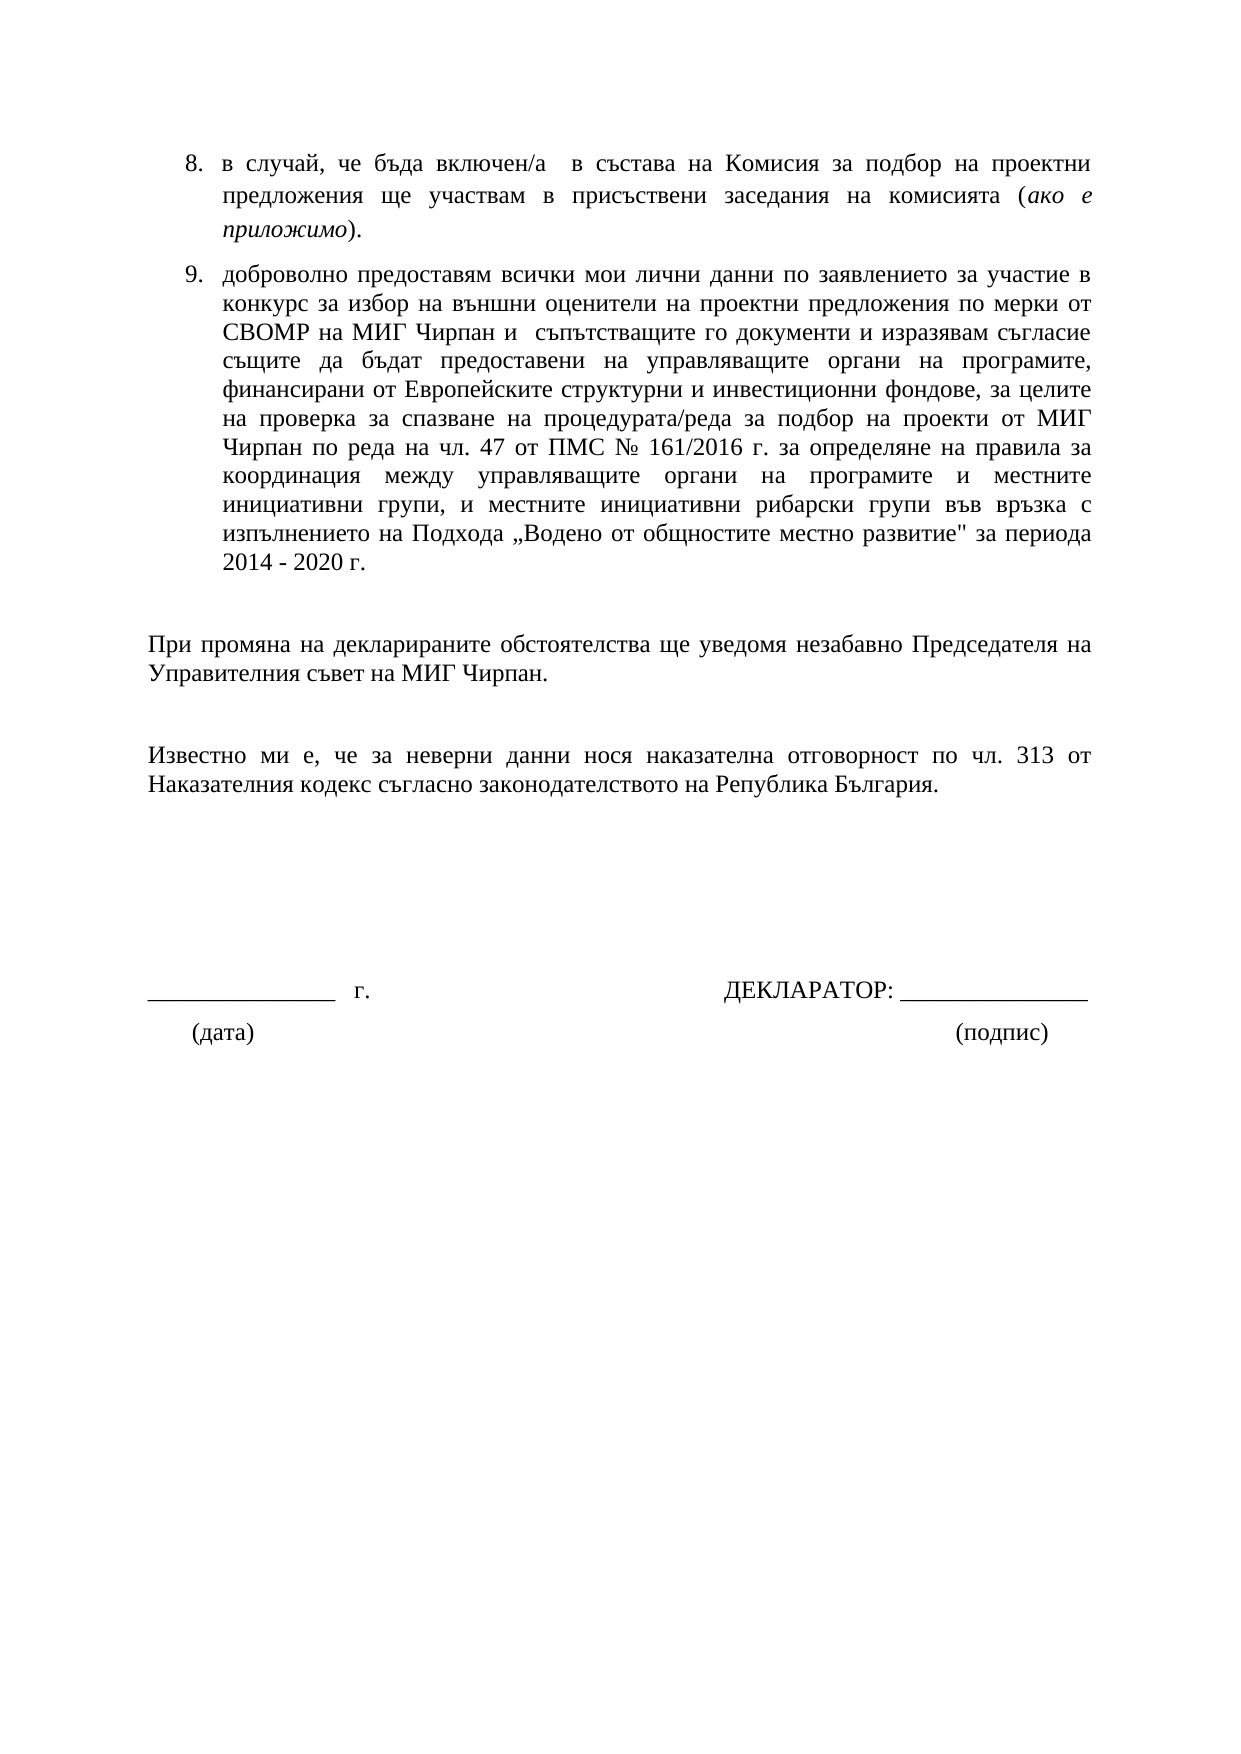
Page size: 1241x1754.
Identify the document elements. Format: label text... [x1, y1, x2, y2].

list в случай, че бъда включен/а в състава на Комисия за подбор на проектни предложения ще участвам в присъствени заседания на комисията (ако е приложимо). [185, 148, 1093, 242]
text _______________ г. ДЕКЛАРАТОР: _______________ [148, 975, 1093, 1004]
text (дата) (подпис) [148, 1017, 1093, 1045]
text При промяна на декларираните обстоятелства ще уведомя незабавно Председателя на Управителния съвет на МИГ Чирпан. [148, 629, 1093, 687]
list доброволно предоставям всички мои лични данни по заявлението за участие в конкурс за избор на външни оценители на проектни предложения по мерки от СВОМР на МИГ Чирпан и съпътстващите го документи и изразявам съгласие същите да бъдат предоставени на управляващите органи на програмите, финансирани от Европейските структурни и инвестиционни фондове, за целите на проверка за спазване на процедурата/реда за подбор на проекти от МИГ Чирпан по реда на чл. 47 от ПМС № 161/2016 г. за определяне на правила за координация между управляващите органи на програмите и местните инициативни групи, и местните инициативни рибарски групи във връзка с изпълнението на Подхода „Водено от общностите местно развитие" за периода 2014 - 2020 г. [185, 259, 1093, 575]
text Известно ми е, че за неверни данни нося наказателна отговорност по чл. 313 от Наказателния кодекс съгласно законодателството на Република България. [148, 740, 1093, 798]
